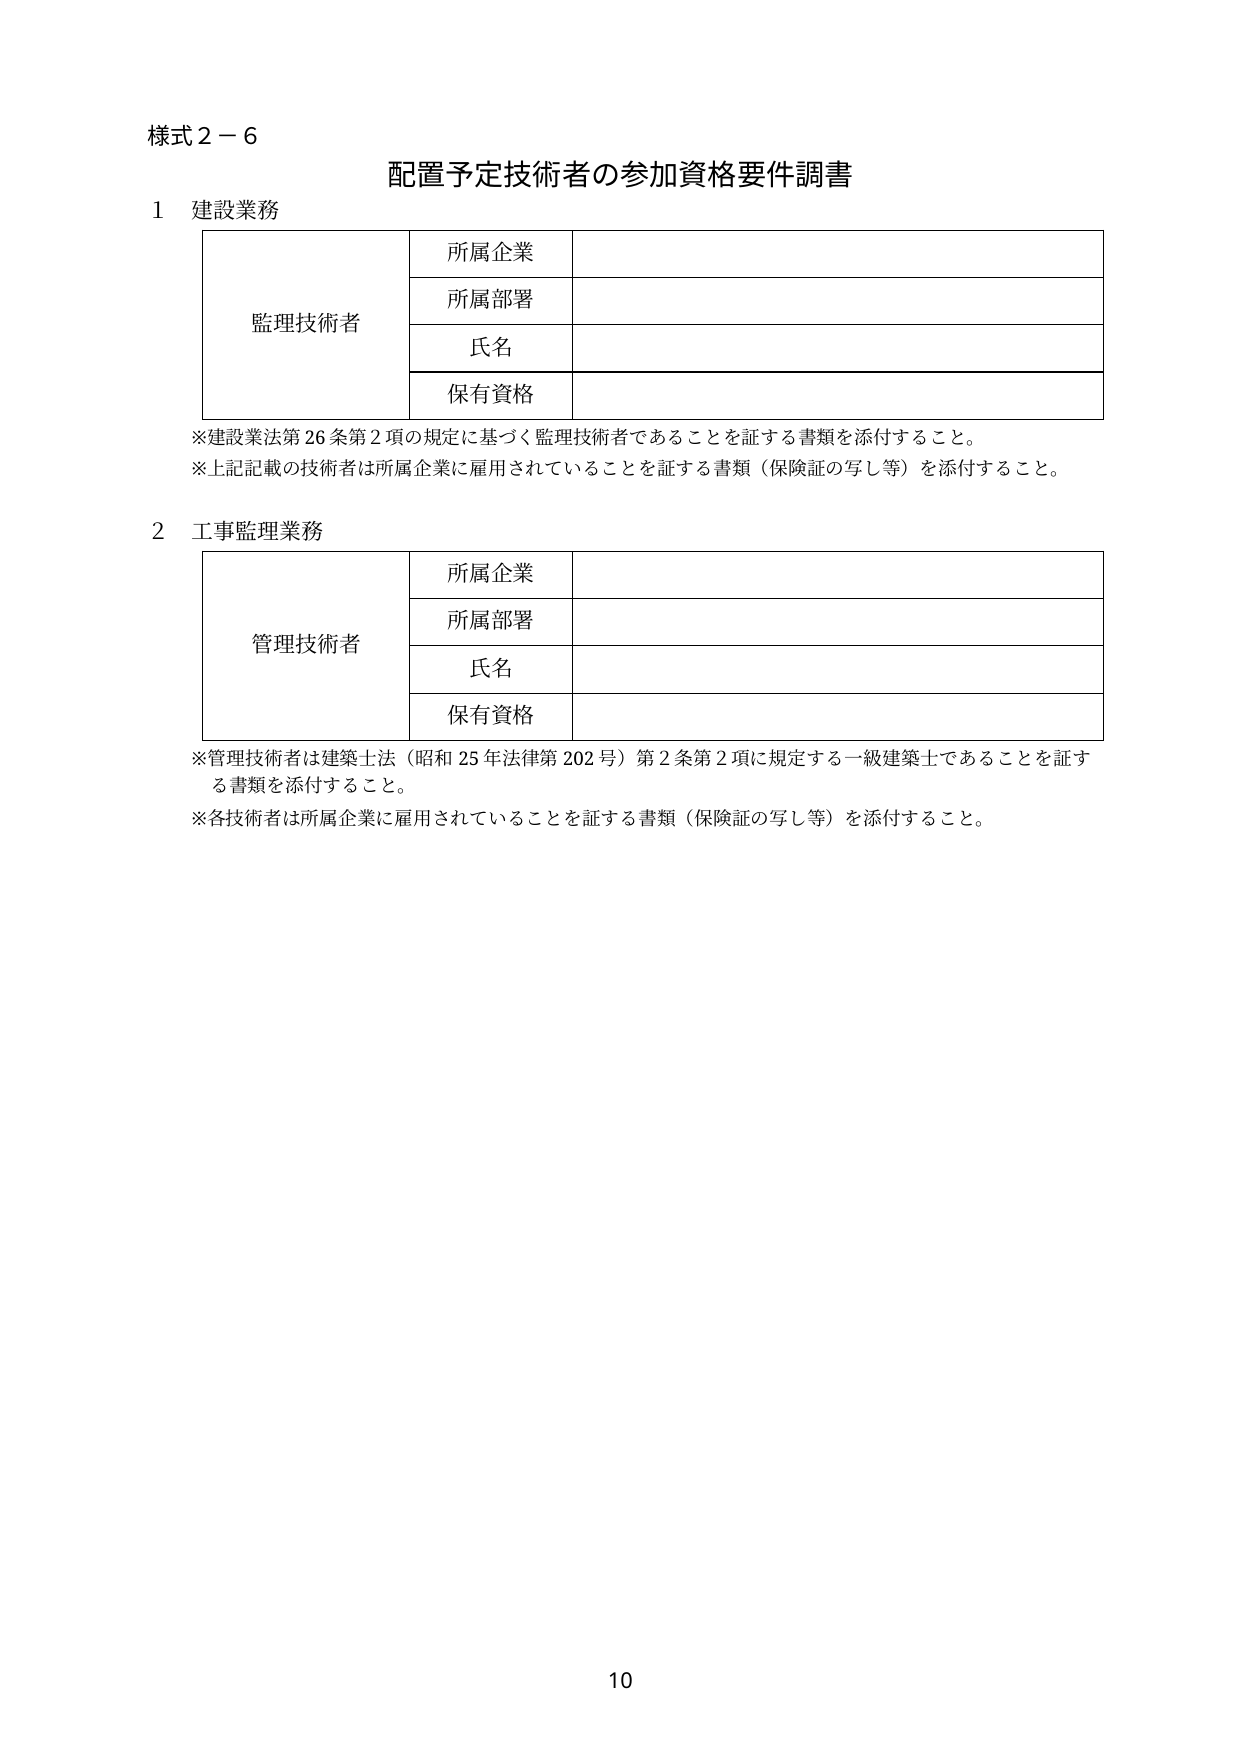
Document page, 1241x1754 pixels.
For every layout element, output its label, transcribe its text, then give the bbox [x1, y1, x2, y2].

table_cell [573, 694, 1103, 740]
table_header 管理技術者 [203, 552, 409, 740]
table_cell [573, 373, 1103, 419]
table_cell 所属部署 [410, 599, 572, 645]
text ※管理技術者は建築士法（昭和25年法律第202号）第２条第２項に規定する一級建築士であることを証する書類を添付すること。 [191, 744, 1092, 798]
text 配置予定技術者の参加資格要件調書 [148, 151, 1092, 194]
table_header 所属企業 [410, 231, 572, 277]
table_header [573, 552, 1103, 598]
table_cell [573, 599, 1103, 645]
table_header 監理技術者 [203, 231, 409, 419]
table_header [573, 231, 1103, 277]
table_cell [573, 278, 1103, 324]
table_cell [573, 325, 1103, 371]
table_cell 氏名 [410, 325, 572, 371]
text ２ 工事監理業務 [148, 518, 1092, 545]
table_cell 所属部署 [410, 278, 572, 324]
subtitle 様式２－６ [148, 118, 1092, 151]
text ※建設業法第26条第２項の規定に基づく監理技術者であることを証する書類を添付すること。 [191, 423, 1092, 450]
table_cell [573, 646, 1103, 692]
table_cell 保有資格 [410, 694, 572, 740]
table_cell 氏名 [410, 646, 572, 692]
table_header 所属企業 [410, 552, 572, 598]
table_cell 保有資格 [410, 373, 572, 419]
text ※各技術者は所属企業に雇用されていることを証する書類（保険証の写し等）を添付すること。 [191, 804, 1092, 831]
text １ 建設業務 [148, 197, 1092, 224]
text ※上記記載の技術者は所属企業に雇用されていることを証する書類（保険証の写し等）を添付すること。 [191, 456, 1092, 481]
